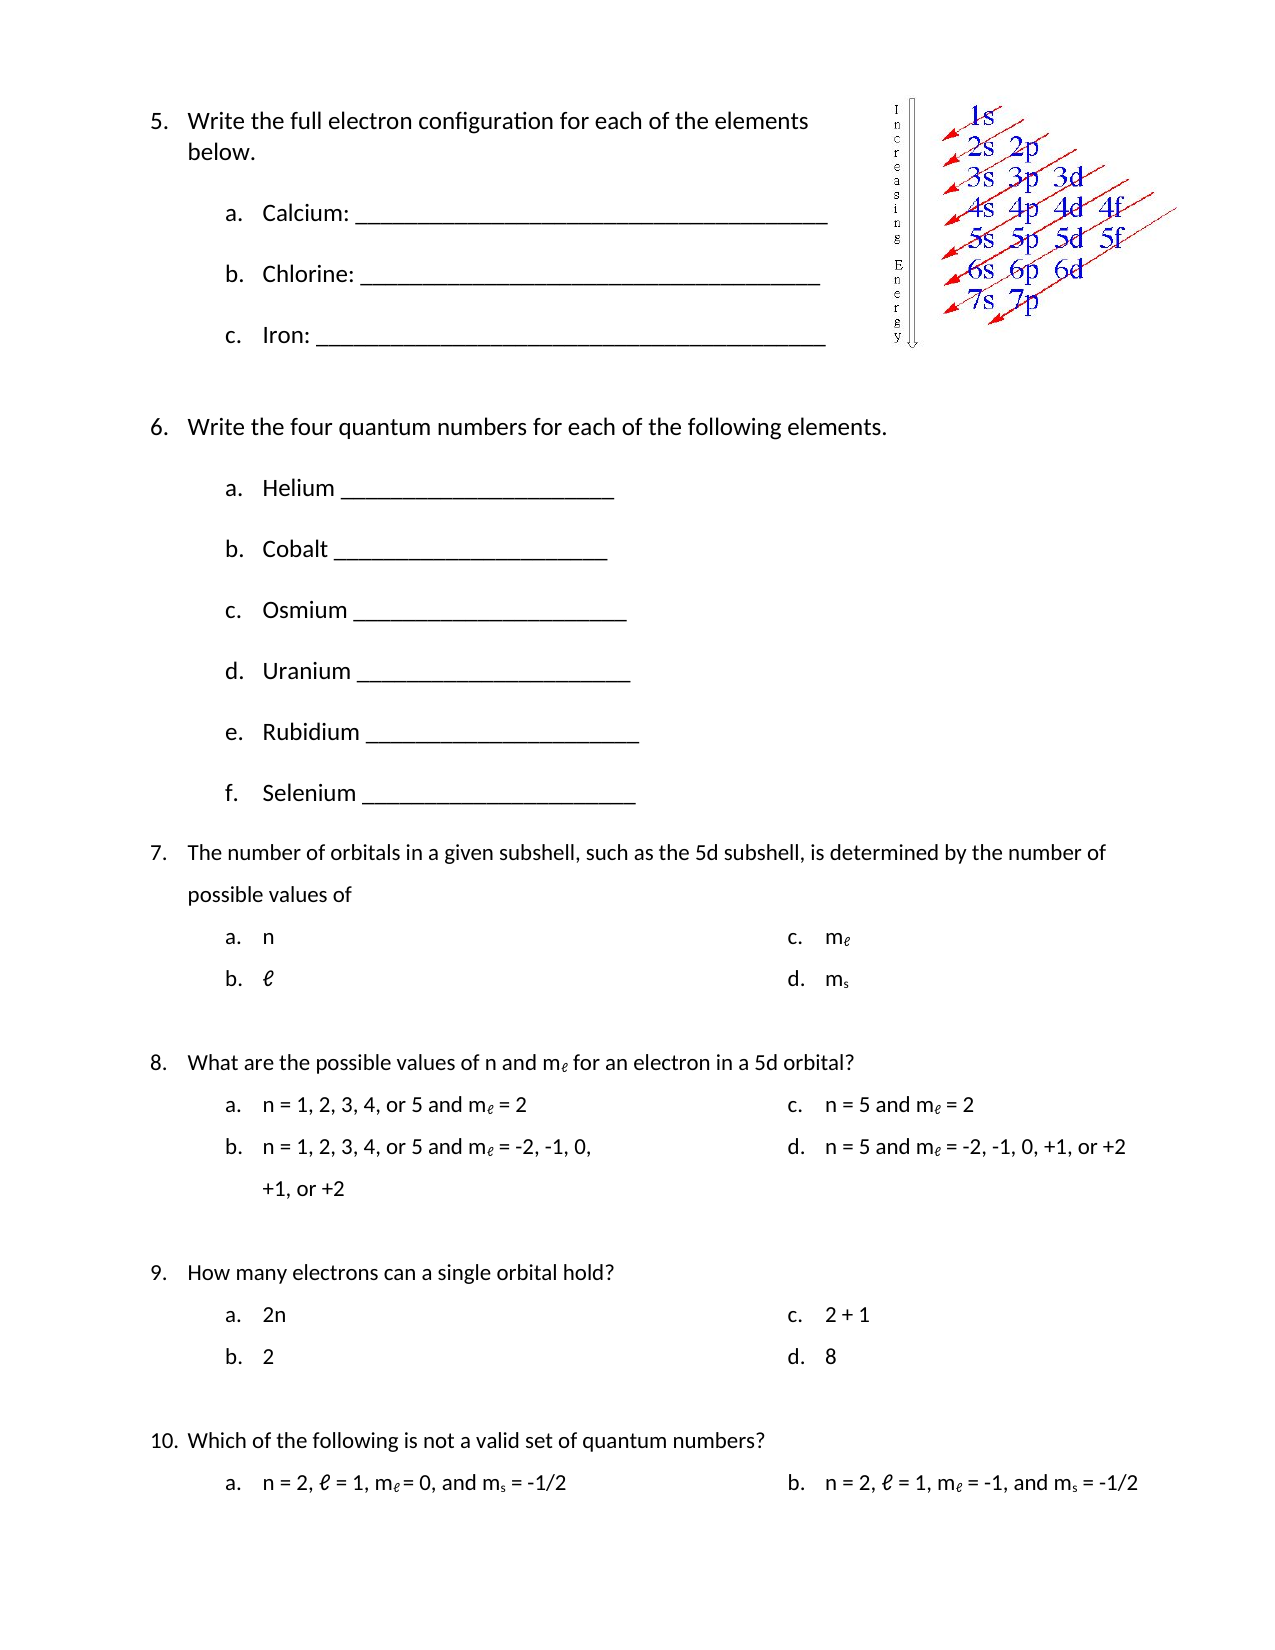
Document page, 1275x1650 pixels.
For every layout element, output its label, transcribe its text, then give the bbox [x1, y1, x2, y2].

list n = 2, ℓ = 1, mℓ = 0, and ms = -1/2 [225, 1468, 600, 1496]
list ms [787, 964, 1162, 992]
list Calcium: ______________________________________ [225, 197, 891, 228]
list n [225, 922, 600, 950]
list Iron: _________________________________________ [225, 319, 891, 350]
list n = 1, 2, 3, 4, or 5 and mℓ = 2 [225, 1090, 600, 1118]
list Cobalt ______________________ [225, 533, 1162, 563]
list 8 [787, 1342, 1162, 1370]
list Chlorine: _____________________________________ [225, 258, 891, 289]
list Write the full electron configuration for each of the elements below. [150, 106, 891, 167]
list mℓ [787, 922, 1162, 950]
list 2 [225, 1342, 600, 1370]
list Which of the following is not a valid set of quantum numbers? [150, 1426, 1162, 1454]
list Selenium ______________________ [225, 777, 1162, 807]
list n = 5 and mℓ = -2, -1, 0, +1, or +2 [787, 1132, 1162, 1160]
list The number of orbitals in a given subshell, such as the 5d subshell, is determined by the number of possible values of [150, 838, 1162, 908]
list 2n [225, 1300, 600, 1328]
list How many electrons can a single orbital hold? [150, 1258, 1162, 1286]
list Helium ______________________ [225, 472, 1162, 502]
list Osmium ______________________ [225, 594, 1162, 624]
list n = 5 and mℓ = 2 [787, 1090, 1162, 1118]
list n = 1, 2, 3, 4, or 5 and mℓ = -2, -1, 0, +1, or +2 [225, 1132, 600, 1202]
list ℓ [225, 964, 600, 992]
picture [891, 95, 1179, 351]
list Uranium ______________________ [225, 655, 1162, 685]
list Rubidium ______________________ [225, 716, 1162, 746]
list What are the possible values of n and mℓ for an electron in a 5d orbital? [150, 1048, 1162, 1076]
list n = 2, ℓ = 1, mℓ = -1, and ms = -1/2 [787, 1468, 1162, 1496]
list 2 + 1 [787, 1300, 1162, 1328]
list Write the four quantum numbers for each of the following elements. [150, 411, 1162, 441]
